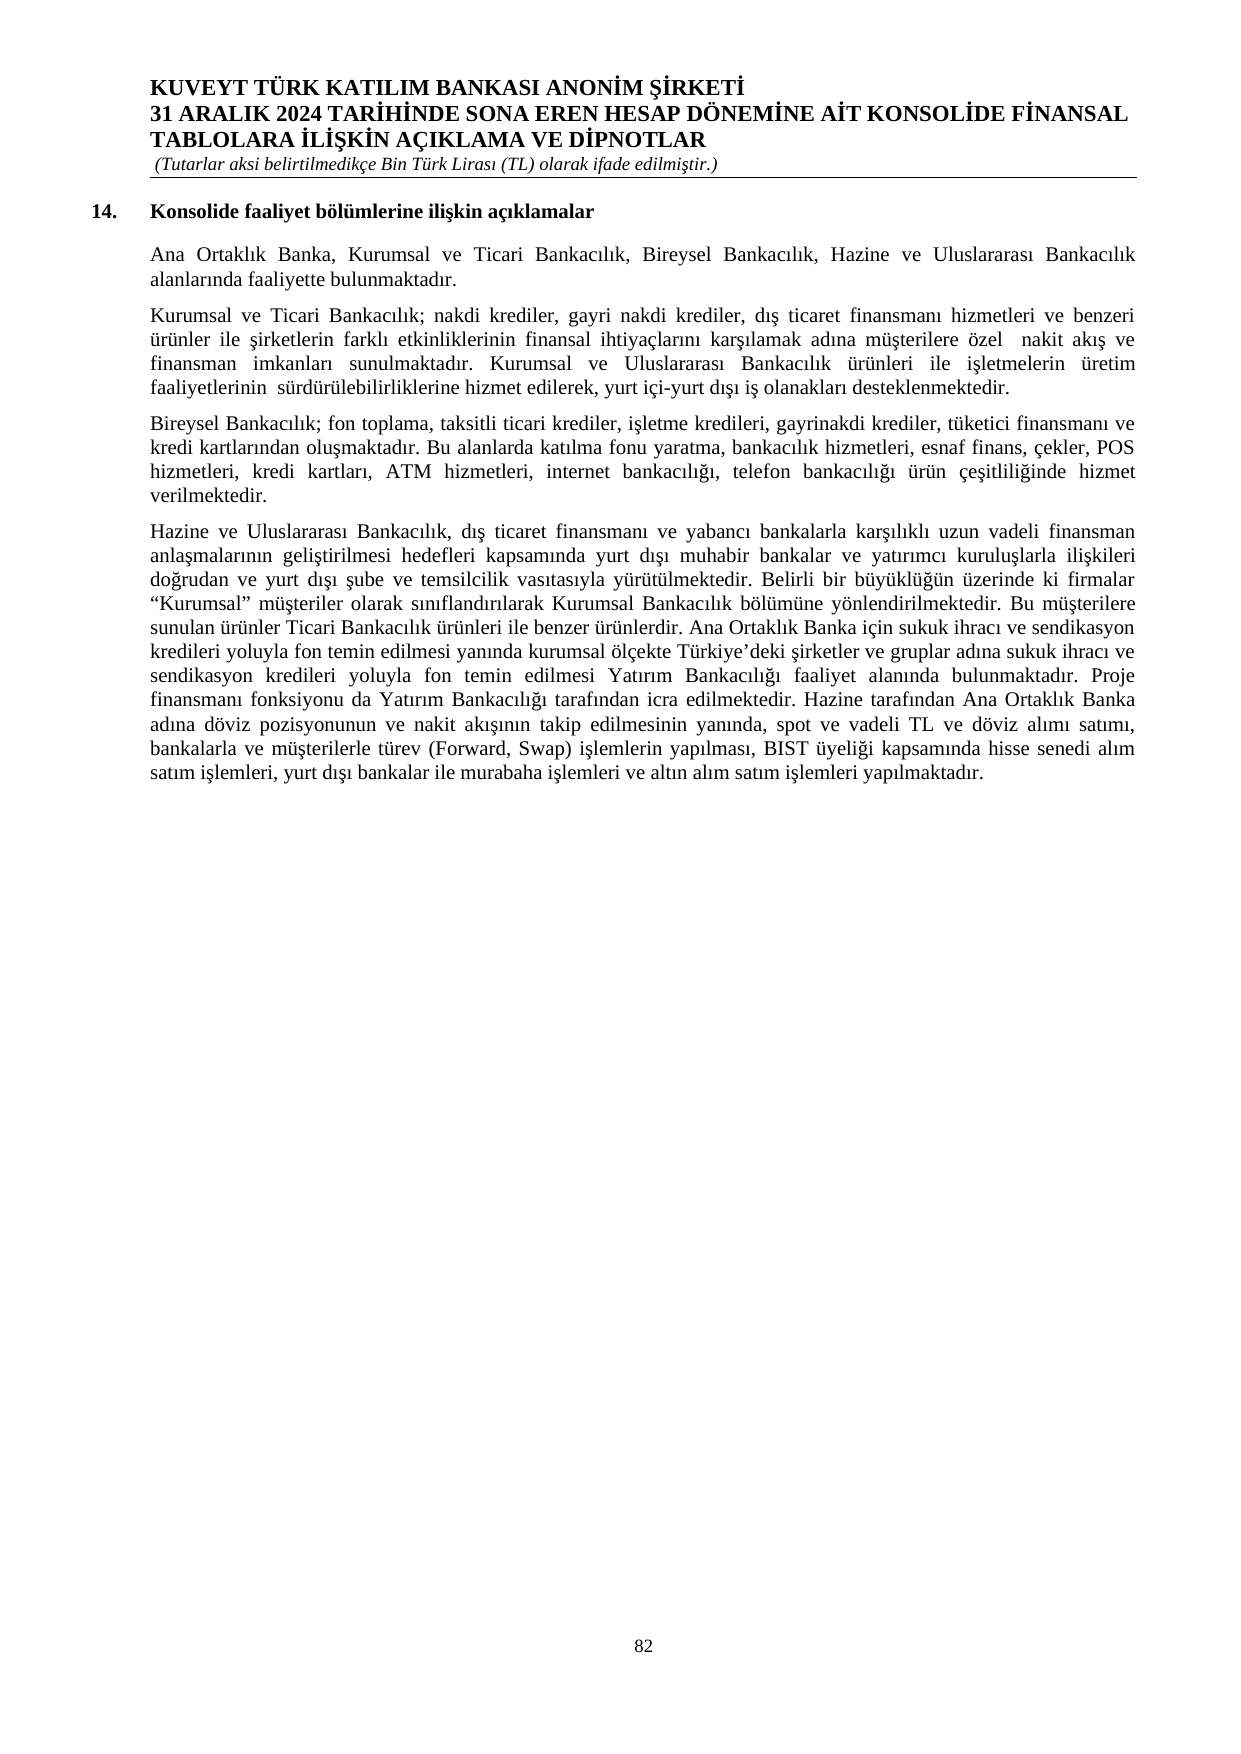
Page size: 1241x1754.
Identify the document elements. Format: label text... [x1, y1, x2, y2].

text Kurumsal ve Ticari Bankacılık; nakdi krediler, gayri nakdi krediler, dış ticaret finansmanı hizmetleri ve benzeri ürünler ile şirketlerin farklı etkinliklerinin finansal ihtiyaçlarını karşılamak adına müşterilere özel nakit akış ve finansman imkanları sunulmaktadır. Kurumsal ve Uluslararası Bankacılık ürünleri ile işletmelerin üretim faaliyetlerinin sürdürülebilirliklerine hizmet edilerek, yurt içi-yurt dışı iş olanakları desteklenmektedir. [150, 302, 1137, 399]
text 14. Konsolide faaliyet bölümlerine ilişkin açıklamalar [91, 202, 1137, 223]
text Bireysel Bankacılık; fon toplama, taksitli ticari krediler, işletme kredileri, gayrinakdi krediler, tüketici finansmanı ve kredi kartlarından oluşmaktadır. Bu alanlarda katılma fonu yaratma, bankacılık hizmetleri, esnaf finans, çekler, POS hizmetleri, kredi kartları, ATM hizmetleri, internet bankacılığı, telefon bankacılığı ürün çeşitliliğinde hizmet verilmektedir. [150, 411, 1137, 507]
text Ana Ortaklık Banka, Kurumsal ve Ticari Bankacılık, Bireysel Bankacılık, Hazine ve Uluslararası Bankacılık alanlarında faaliyette bulunmaktadır. [150, 242, 1137, 291]
text Hazine ve Uluslararası Bankacılık, dış ticaret finansmanı ve yabancı bankalarla karşılıklı uzun vadeli finansman anlaşmalarının geliştirilmesi hedefleri kapsamında yurt dışı muhabir bankalar ve yatırımcı kuruluşlarla ilişkileri doğrudan ve yurt dışı şube ve temsilcilik vasıtasıyla yürütülmektedir. Belirli bir büyüklüğün üzerinde ki firmalar “Kurumsal” müşteriler olarak sınıflandırılarak Kurumsal Bankacılık bölümüne yönlendirilmektedir. Bu müşterilere sunulan ürünler Ticari Bankacılık ürünleri ile benzer ürünlerdir. Ana Ortaklık Banka için sukuk ihracı ve sendikasyon kredileri yoluyla fon temin edilmesi yanında kurumsal ölçekte Türkiye’deki şirketler ve gruplar adına sukuk ihracı ve sendikasyon kredileri yoluyla fon temin edilmesi Yatırım Bankacılığı faaliyet alanında bulunmaktadır. Proje finansmanı fonksiyonu da Yatırım Bankacılığı tarafından icra edilmektedir. Hazine tarafından Ana Ortaklık Banka adına döviz pozisyonunun ve nakit akışının takip edilmesinin yanında, spot ve vadeli TL ve döviz alımı satımı, bankalarla ve müşterilerle türev (Forward, Swap) işlemlerin yapılması, BIST üyeliği kapsamında hisse senedi alım satım işlemleri, yurt dışı bankalar ile murabaha işlemleri ve altın alım satım işlemleri yapılmaktadır. [150, 519, 1137, 784]
